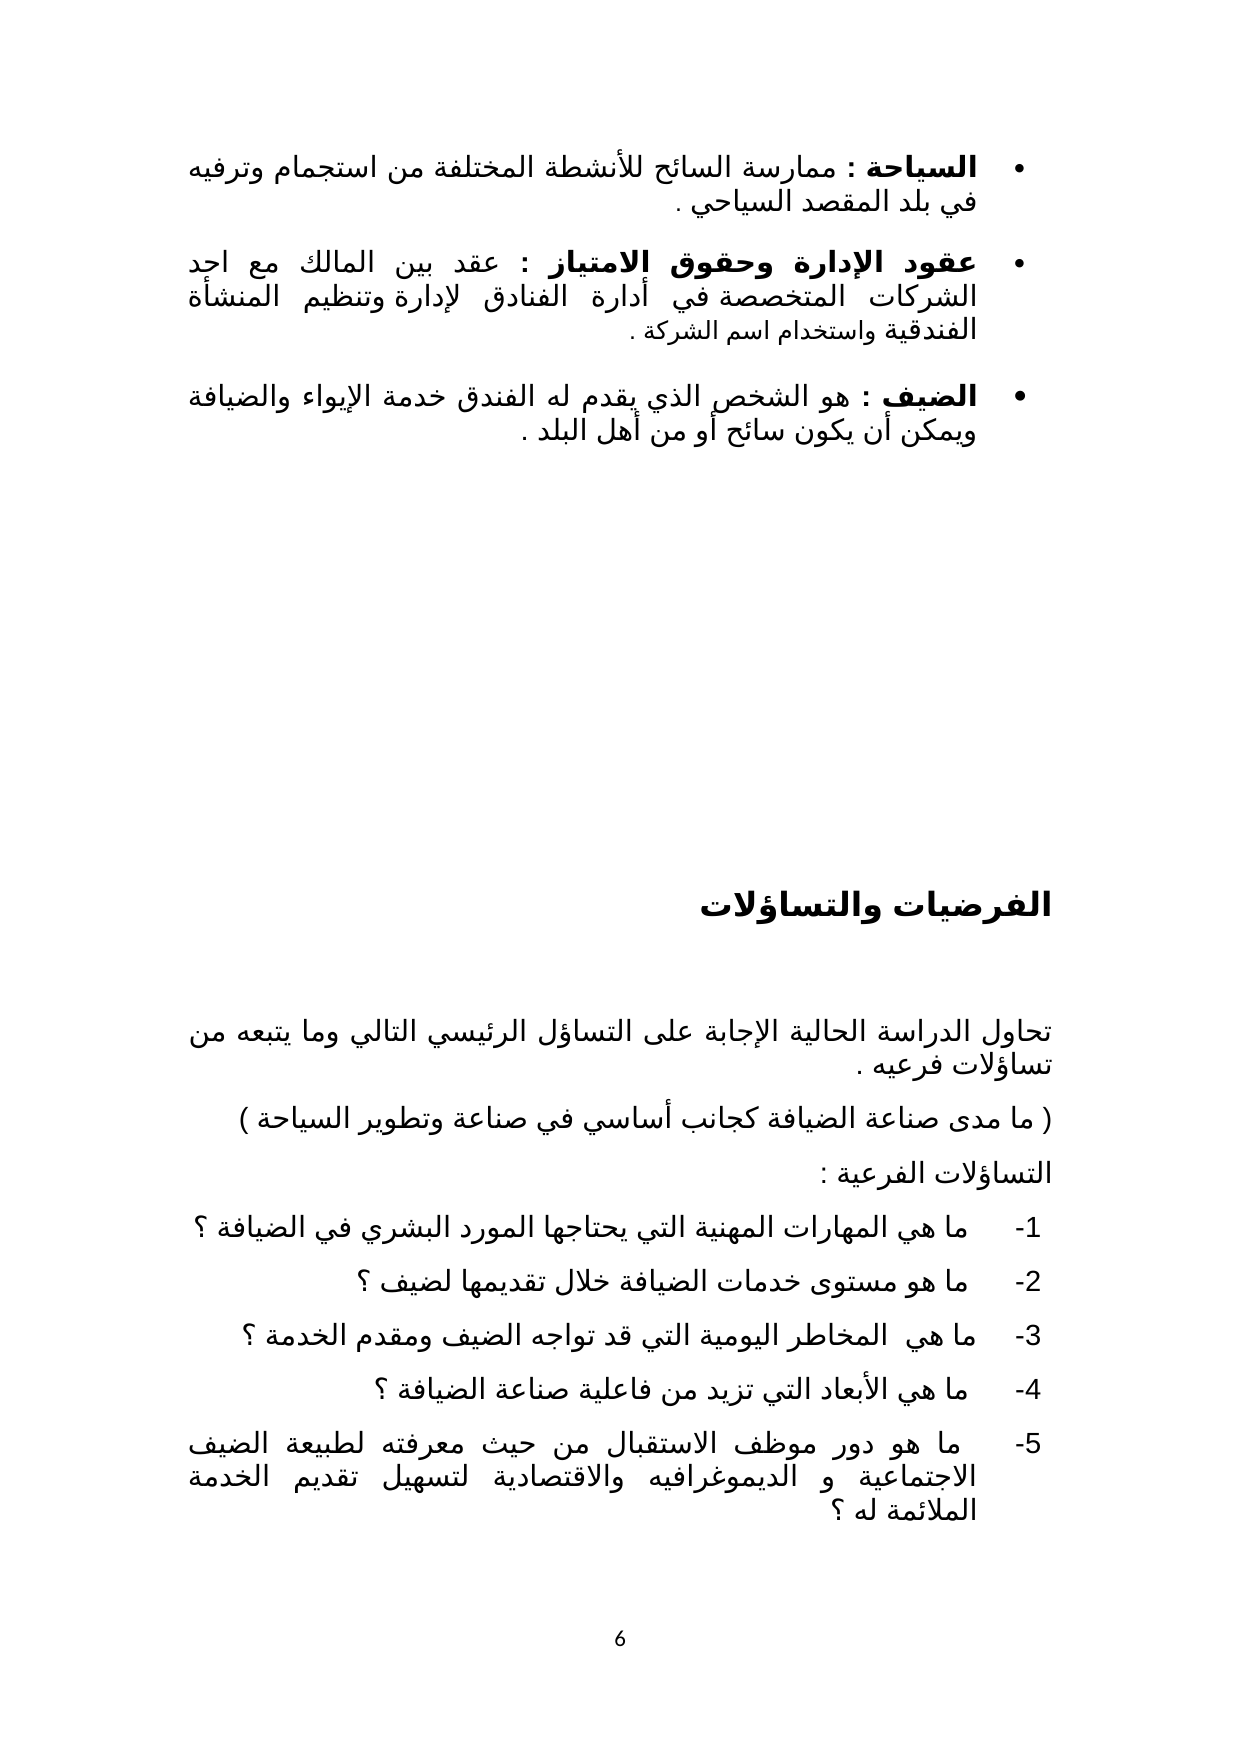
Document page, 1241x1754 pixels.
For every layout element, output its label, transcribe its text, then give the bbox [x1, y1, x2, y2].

text الفرضيات والتساؤلات [187, 885, 1053, 923]
text ( ما مدى صناعة الضيافة كجانب أساسي في صناعة وتطوير السياحة ) [187, 1101, 1053, 1135]
list ما هو مستوى خدمات الضيافة خلال تقديمها لضيف ؟ [187, 1264, 1015, 1298]
list السياحة : ممارسة السائح للأنشطة المختلفة من استجمام وترفيه في بلد المقصد السياحي . [187, 150, 1015, 217]
text تحاول الدراسة الحالية الإجابة على التساؤل الرئيسي التالي وما يتبعه من تساؤلات فرعيه . [187, 1013, 1053, 1081]
list ما هي المخاطر اليومية التي قد تواجه الضيف ومقدم الخدمة ؟ [187, 1318, 1015, 1351]
text التساؤلات الفرعية : [187, 1156, 1053, 1189]
list الضيف : هو الشخص الذي يقدم له الفندق خدمة الإيواء والضيافة ويمكن أن يكون سائح أو من أهل البلد . [187, 379, 1015, 447]
list ما هو دور موظف الاستقبال من حيث معرفته لطبيعة الضيف الاجتماعية و الديموغرافيه والاقتصادية لتسهيل تقديم الخدمة الملائمة له ؟ [187, 1426, 1015, 1526]
list ما هي الأبعاد التي تزيد من فاعلية صناعة الضيافة ؟ [187, 1372, 1015, 1405]
list ما هي المهارات المهنية التي يحتاجها المورد البشري في الضيافة ؟ [187, 1210, 1015, 1244]
list عقود الإدارة وحقوق الامتياز : عقد بين المالك مع احد الشركات المتخصصة في أدارة الفنادق لإدارة وتنظيم المنشأة الفندقية واستخدام اسم الشركة . [187, 245, 1015, 346]
